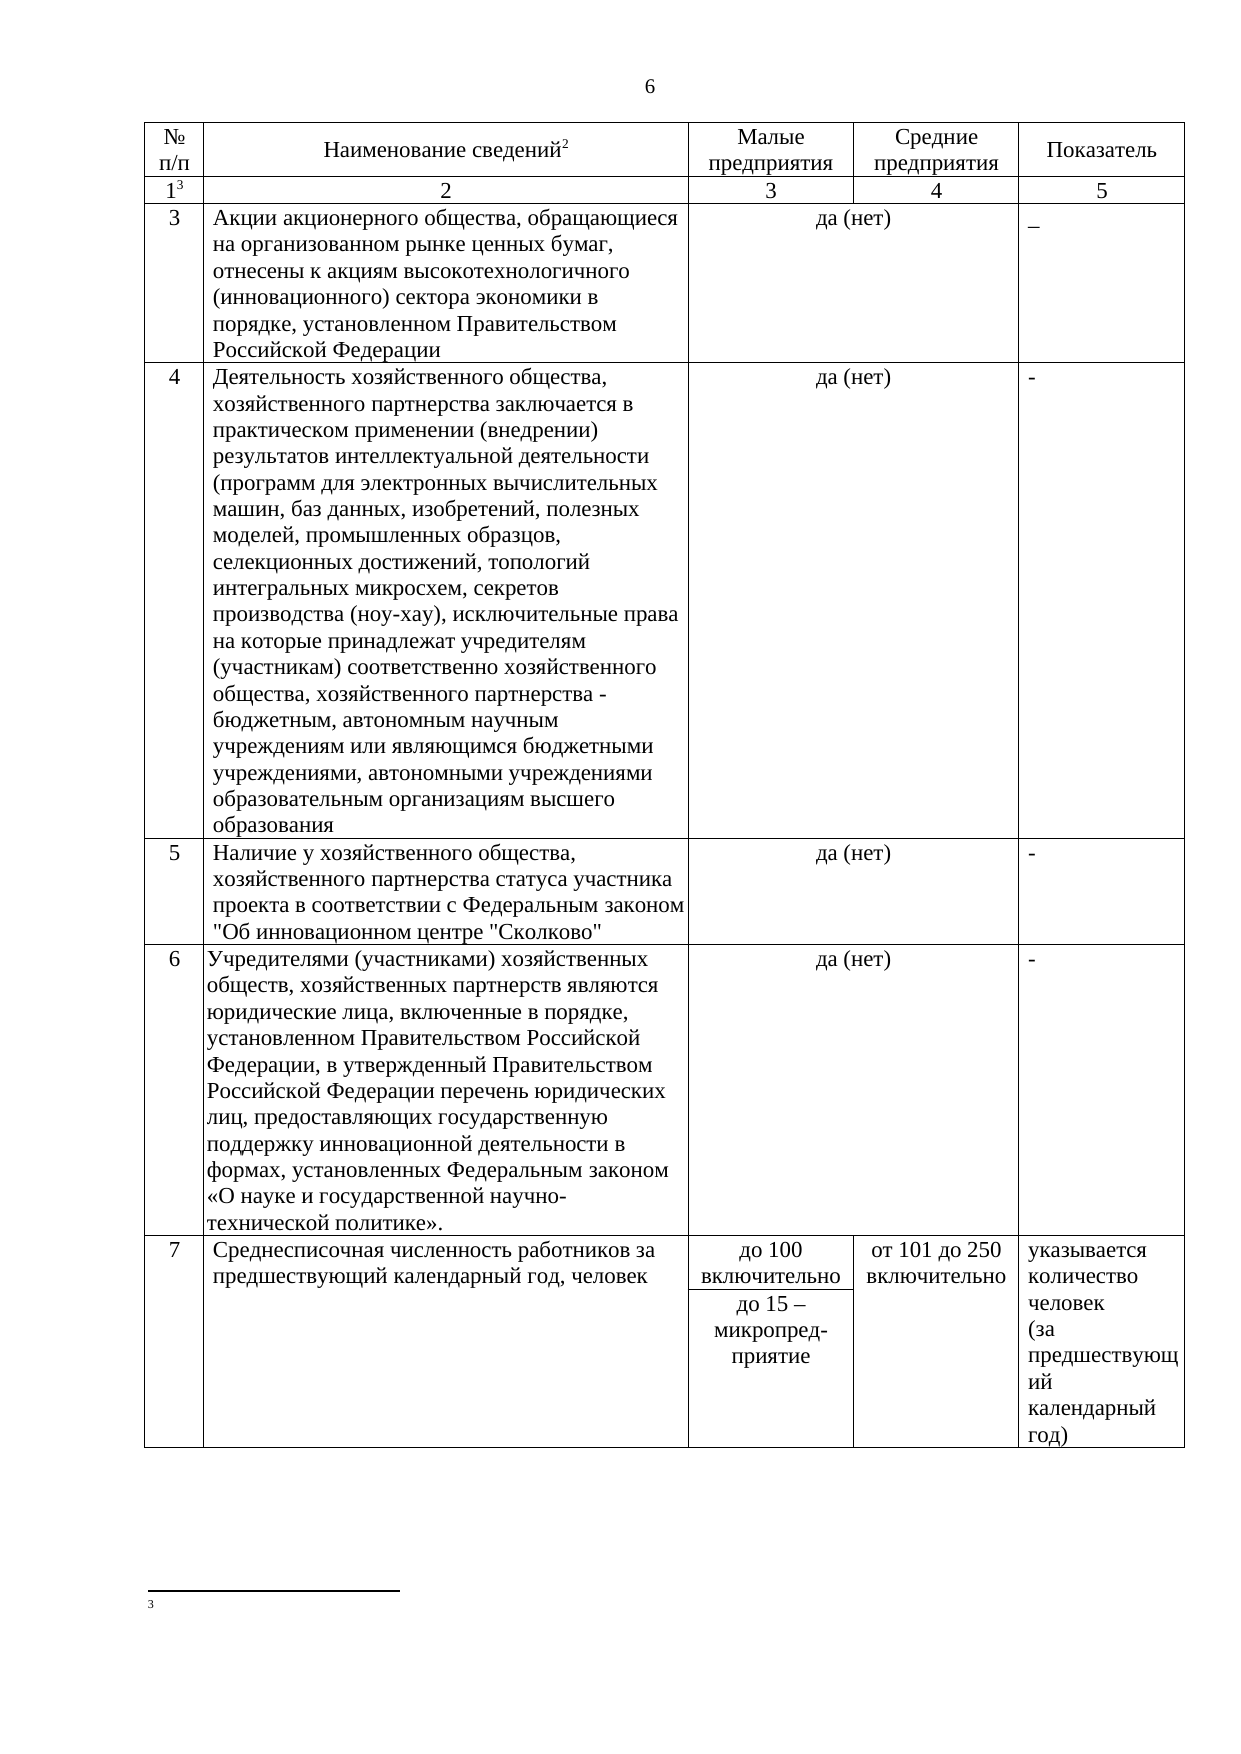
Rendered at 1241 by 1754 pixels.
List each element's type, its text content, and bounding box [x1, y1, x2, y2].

table_header № п/п [145, 123, 203, 176]
table_cell Среднесписочная численность работников за предшествующий календарный год, человек [204, 1236, 688, 1447]
table_cell 5 [145, 839, 203, 944]
table_cell да (нет) [689, 204, 1018, 362]
table_cell да (нет) [689, 945, 1018, 1235]
table_cell 13 [145, 177, 203, 203]
table_header Показатель [1019, 123, 1184, 176]
table_cell - [1019, 839, 1184, 944]
table_cell - [1019, 945, 1184, 1235]
table_cell указывается количество человек (за предшествующий календарный год) [1019, 1236, 1184, 1447]
table_cell да (нет) [689, 839, 1018, 944]
table_cell 4 [145, 363, 203, 838]
table_cell до 15 – микропредприятие [689, 1290, 853, 1447]
table_cell да (нет) [689, 363, 1018, 838]
table_cell 2 [204, 177, 688, 203]
table_header Наименование сведений2 [204, 123, 688, 176]
table_cell - [1019, 363, 1184, 838]
table_cell 4 [854, 177, 1018, 203]
table_cell от 101 до 250 включительно [854, 1236, 1018, 1447]
table_cell 7 [145, 1236, 203, 1447]
table_cell 6 [145, 945, 203, 1235]
table_cell 5 [1019, 177, 1184, 203]
table_cell Учредителями (участниками) хозяйственных обществ, хозяйственных партнерств являются юридические лица, включенные в порядке, установленном Правительством Российской Федерации, в утвержденный Правительством Российской Федерации перечень юридических лиц, предоставляющих государственную поддержку инновационной деятельности в формах, установленных Федеральным законом «О науке и государственной научно-технической политике». [204, 945, 688, 1235]
table_cell 3 [145, 204, 203, 362]
table_header Средние предприятия [854, 123, 1018, 176]
table_cell Наличие у хозяйственного общества, хозяйственного партнерства статуса участника проекта в соответствии с Федеральным законом "Об инновационном центре "Сколково" [204, 839, 688, 944]
table_cell Акции акционерного общества, обращающиеся на организованном рынке ценных бумаг, отнесены к акциям высокотехнологичного (инновационного) сектора экономики в порядке, установленном Правительством Российской Федерации [204, 204, 688, 362]
table_cell до 100 включительно [689, 1236, 853, 1289]
table_header Малые предприятия [689, 123, 853, 176]
table_cell Деятельность хозяйственного общества, хозяйственного партнерства заключается в практическом применении (внедрении) результатов интеллектуальной деятельности (программ для электронных вычислительных машин, баз данных, изобретений, полезных моделей, промышленных образцов, селекционных достижений, топологий интегральных микросхем, секретов производства (ноу-хау), исключительные права на которые принадлежат учредителям (участникам) соответственно хозяйственного общества, хозяйственного партнерства - бюджетным, автономным научным учреждениям или являющимся бюджетными учреждениями, автономными учреждениями образовательным организациям высшего образования [204, 363, 688, 838]
table_cell _ [1019, 204, 1184, 362]
table_cell 3 [689, 177, 853, 203]
